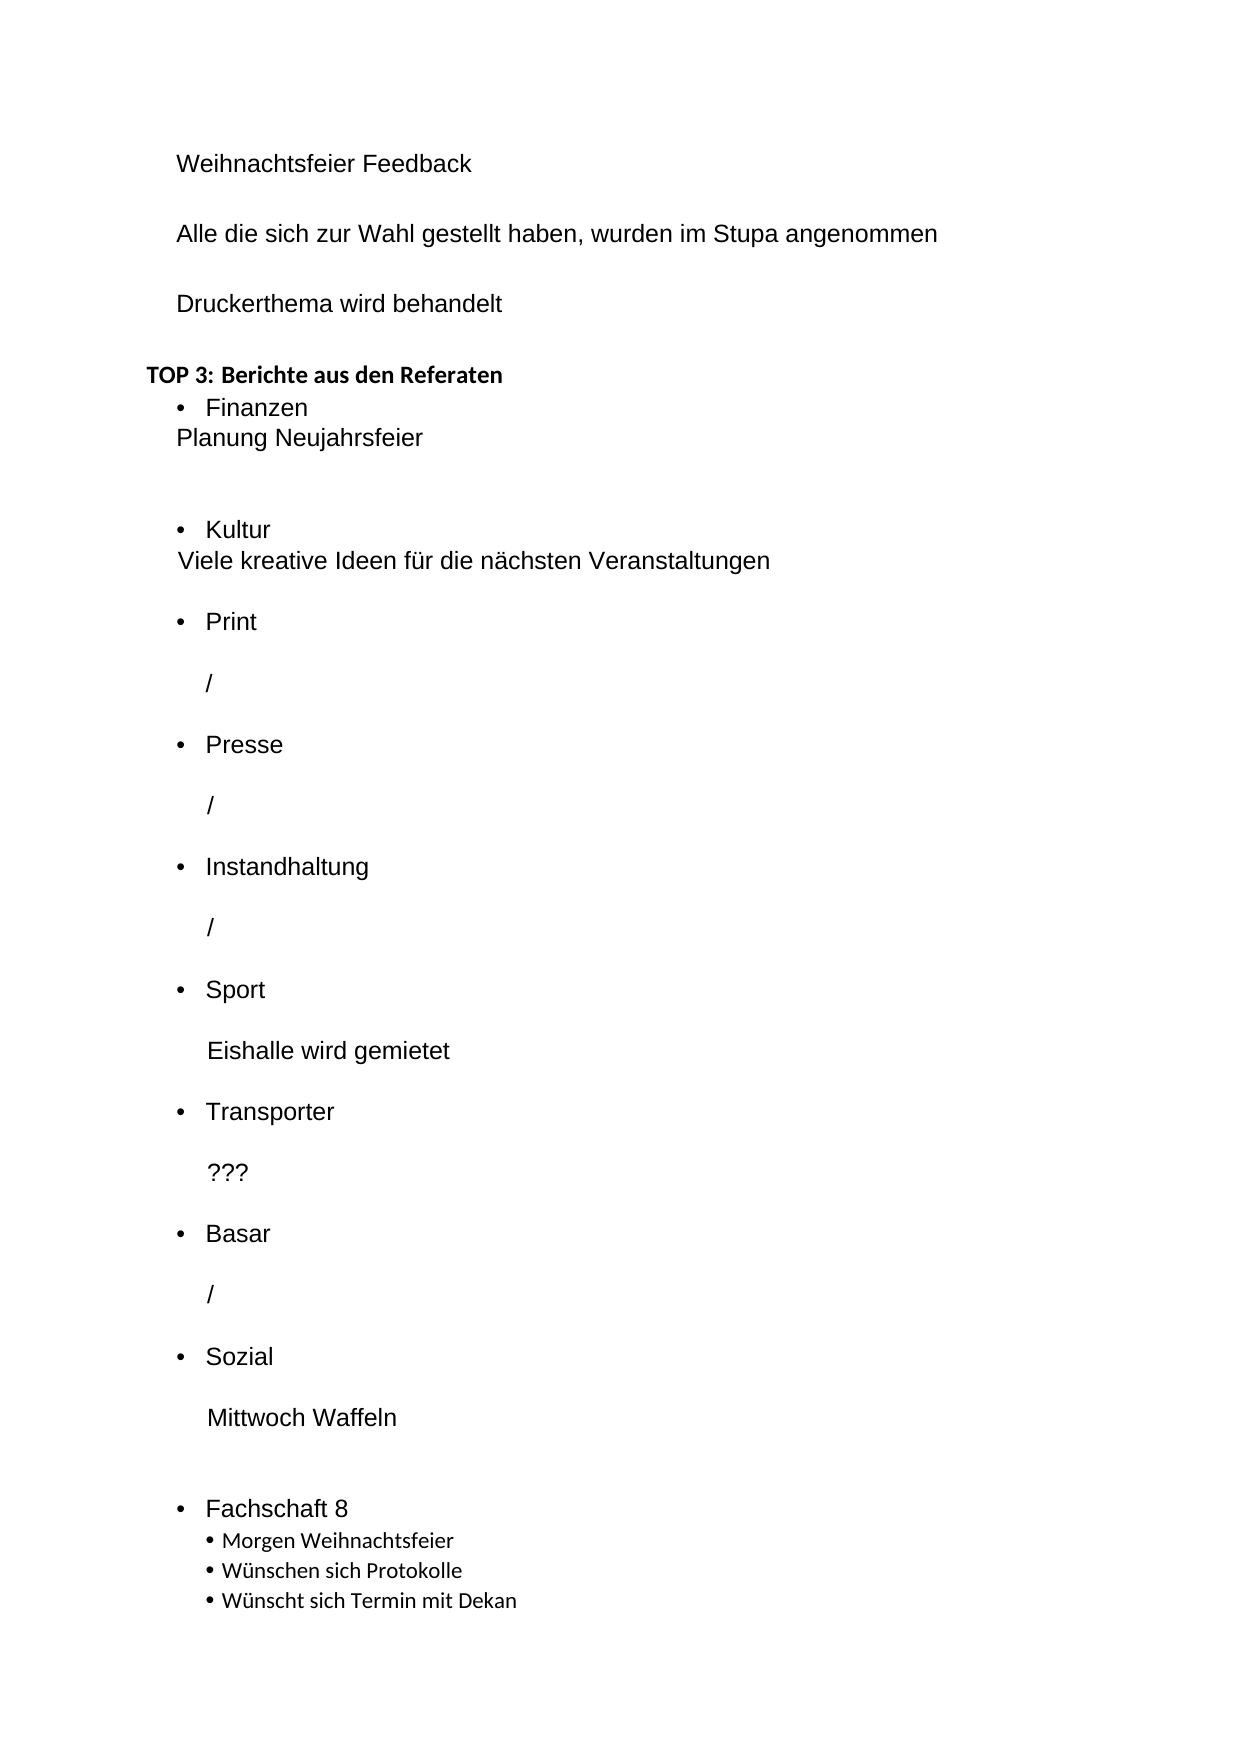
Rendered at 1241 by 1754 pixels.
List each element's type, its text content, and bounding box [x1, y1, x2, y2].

text Weihnachtsfeier Feedback [176, 149, 1084, 178]
list Print [176, 607, 1084, 636]
text Viele kreative Ideen für die nächsten Veranstaltungen [178, 546, 1084, 574]
list Transporter [176, 1097, 1084, 1126]
list Sozial [176, 1342, 1084, 1370]
list Morgen Weihnachtsfeier [205, 1525, 1084, 1554]
text Planung Neujahrsfeier [176, 423, 1084, 452]
list Fachschaft 8 [176, 1494, 1084, 1523]
list Wünscht sich Termin mit Dekan [205, 1585, 1084, 1614]
list Instandhaltung [176, 852, 1084, 881]
text / [207, 1280, 1084, 1309]
list Finanzen [176, 392, 1084, 421]
text / [207, 913, 1084, 942]
list Presse [176, 730, 1084, 759]
text Alle die sich zur Wahl gestellt haben, wurden im Stupa angenommen [176, 219, 1084, 248]
subtitle TOP 3: Berichte aus den Referaten [146, 359, 1077, 390]
text / [205, 669, 1084, 698]
text Druckerthema wird behandelt [176, 289, 1084, 318]
list Kultur [176, 515, 1084, 543]
text ??? [207, 1158, 1084, 1187]
list Wünschen sich Protokolle [205, 1555, 1084, 1584]
text Mittwoch Waffeln [207, 1403, 1084, 1432]
text Eishalle wird gemietet [207, 1036, 1084, 1064]
list Basar [176, 1219, 1084, 1248]
list Sport [176, 974, 1084, 1003]
text / [207, 791, 1084, 820]
